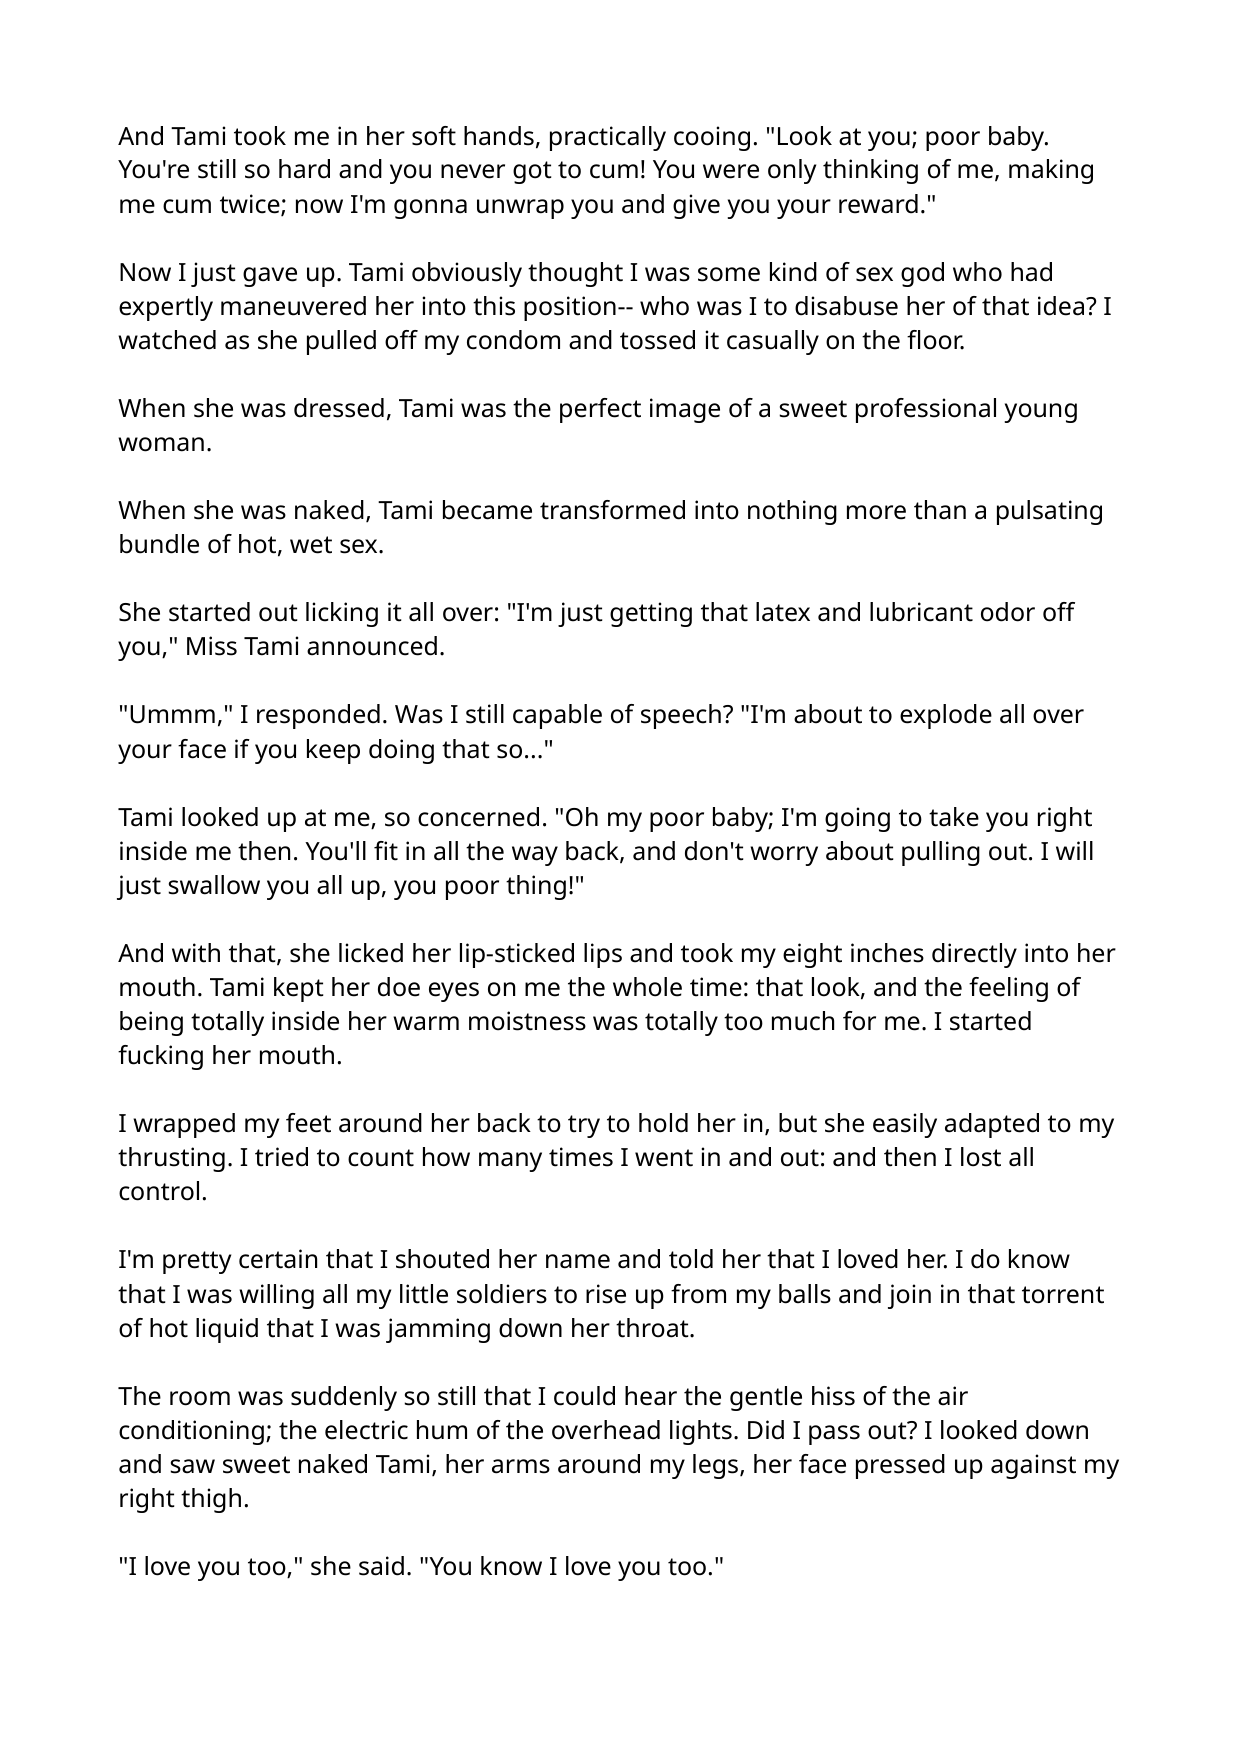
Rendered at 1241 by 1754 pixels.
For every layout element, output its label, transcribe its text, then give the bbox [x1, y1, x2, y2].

text When she was dressed, Tami was the perfect image of a sweet professional young woman. [118, 391, 1122, 459]
text When she was naked, Tami became transformed into nothing more than a pulsating bundle of hot, wet sex. [118, 493, 1122, 561]
text "I love you too," she said. "You know I love you too." [118, 1549, 1122, 1583]
text I'm pretty certain that I shouted her name and told her that I loved her. I do know that I was willing all my little soldiers to rise up from my balls and join in that torrent of hot liquid that I was jamming down her throat. [118, 1242, 1122, 1344]
text Tami looked up at me, so concerned. "Oh my poor baby; I'm going to take you right inside me then. You'll fit in all the way back, and don't worry about pulling out. I will just swallow you all up, you poor thing!" [118, 799, 1122, 902]
text The room was suddenly so still that I could hear the gentle hiss of the air conditioning; the electric hum of the overhead lights. Did I pass out? I looked down and saw sweet naked Tami, her arms around my legs, her face pressed up against my right thigh. [118, 1378, 1122, 1515]
text "Ummm," I responded. Was I still capable of speech? "I'm about to explode all over your face if you keep doing that so..." [118, 697, 1122, 765]
text She started out licking it all over: "I'm just getting that latex and lubricant odor off you," Miss Tami announced. [118, 595, 1122, 663]
text I wrapped my feet around her back to try to hold her in, but she easily adapted to my thrusting. I tried to count how many times I went in and out: and then I lost all control. [118, 1106, 1122, 1208]
text And with that, she licked her lip-sticked lips and took my eight inches directly into her mouth. Tami kept her doe eyes on me the whole time: that look, and the feeling of being totally inside her warm moistness was totally too much for me. I started fucking her mouth. [118, 936, 1122, 1072]
text Now I just gave up. Tami obviously thought I was some kind of sex god who had expertly maneuvered her into this position-- who was I to disabuse her of that idea? I watched as she pulled off my condom and tossed it casually on the floor. [118, 254, 1122, 357]
text And Tami took me in her soft hands, practically cooing. "Look at you; poor baby. You're still so hard and you never got to cum! You were only thinking of me, making me cum twice; now I'm gonna unwrap you and give you your reward." [118, 118, 1122, 220]
